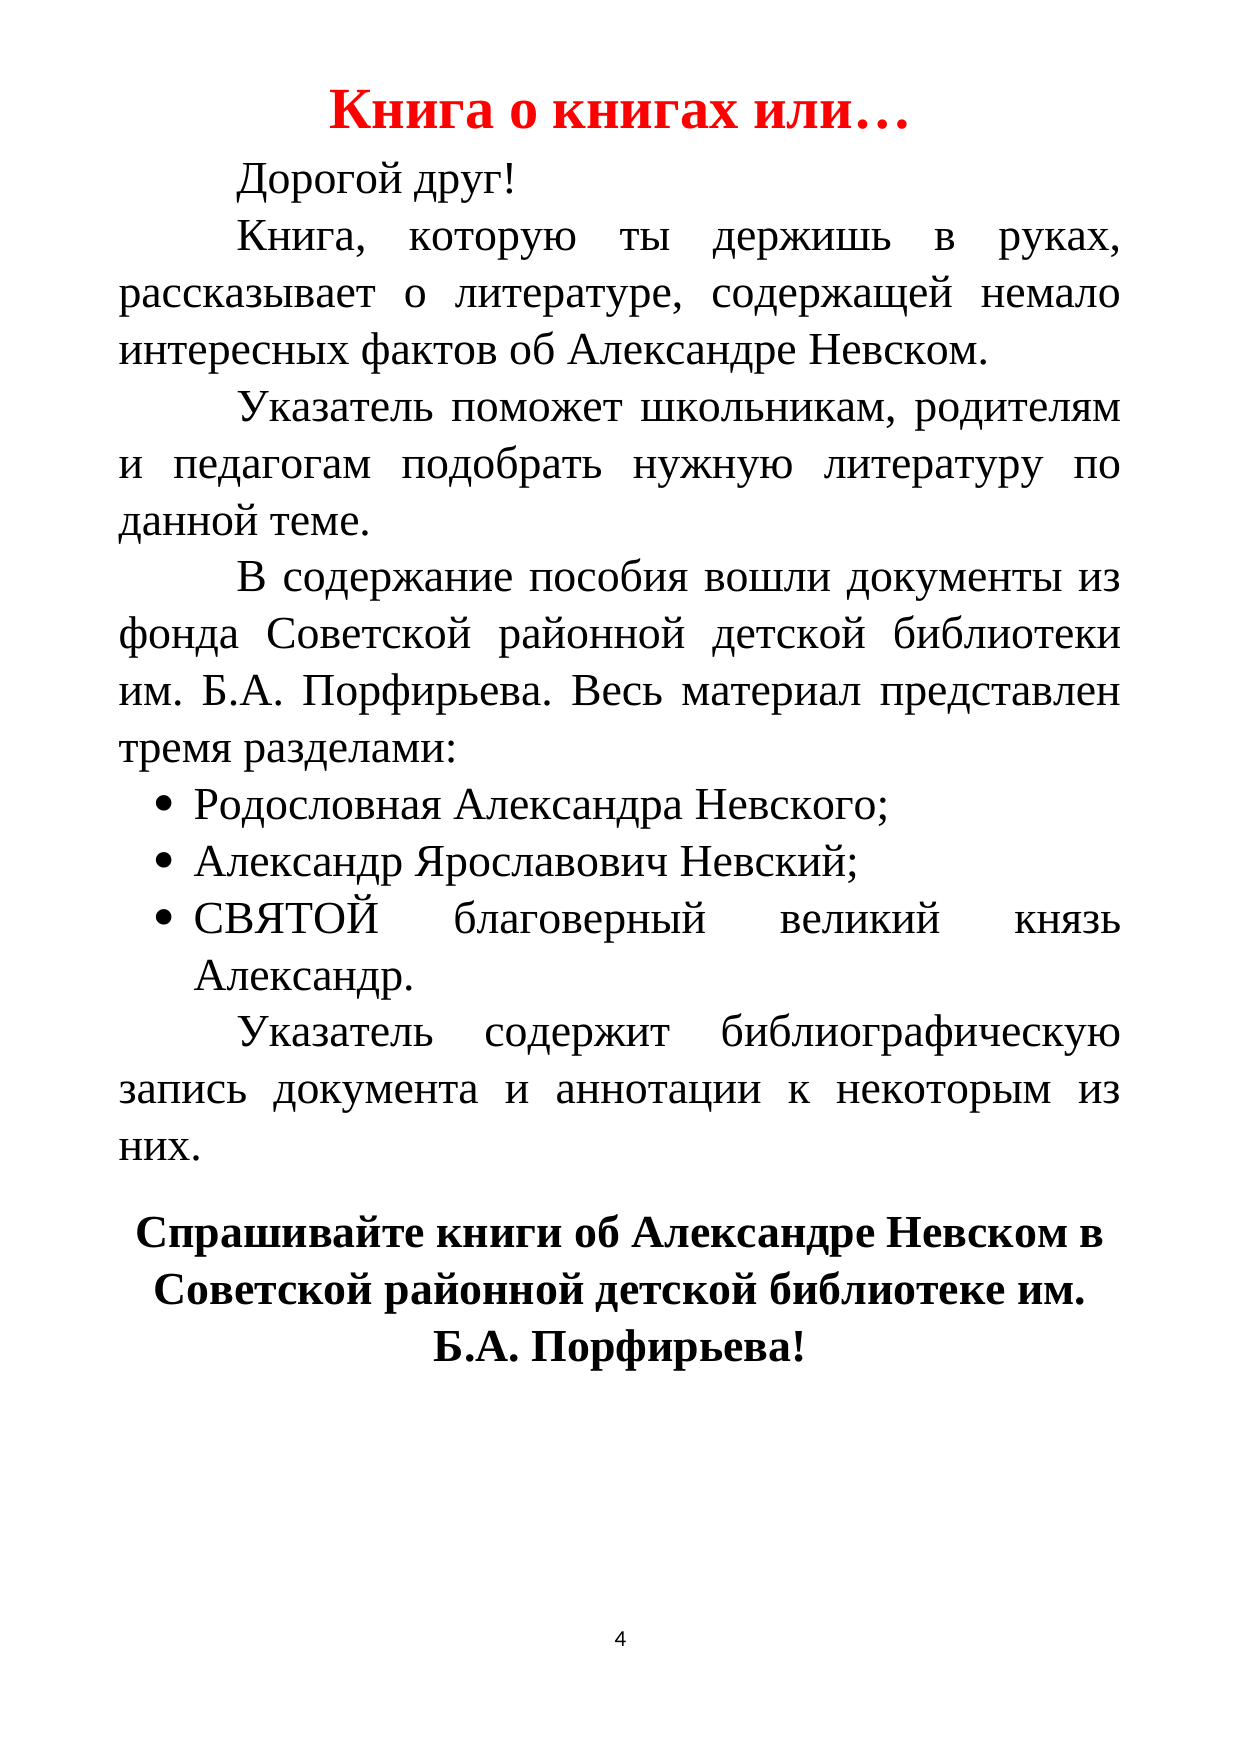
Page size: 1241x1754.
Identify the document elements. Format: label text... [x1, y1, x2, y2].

text Спрашивайте книги об Александре Невском в Советской районной детской библиотеке им. Б.А. Порфирьева! [118, 1205, 1122, 1371]
text Указатель содержит библиографическую запись документа и аннотации к некоторым из них. [118, 1004, 1122, 1171]
list Александр Ярославович Невский; [156, 833, 1122, 886]
text Дорогой друг! [118, 151, 1122, 204]
text Книга о книгах или… [118, 74, 1122, 141]
list Родословная Александра Невского; [156, 777, 1122, 829]
text В содержание пособия вошли документы из фонда Советской районной детской библиотеки им. Б.А. Порфирьева. Весь материал представлен тремя разделами: [118, 549, 1122, 772]
text Книга, которую ты держишь в руках, рассказывает о литературе, содержащей немало интересных фактов об Александре Невском. [118, 208, 1122, 374]
list СВЯТОЙ благоверный великий князь Александр. [156, 890, 1122, 1000]
text Указатель поможет школьникам, родителям и педагогам подобрать нужную литературу по данной теме. [118, 378, 1122, 545]
